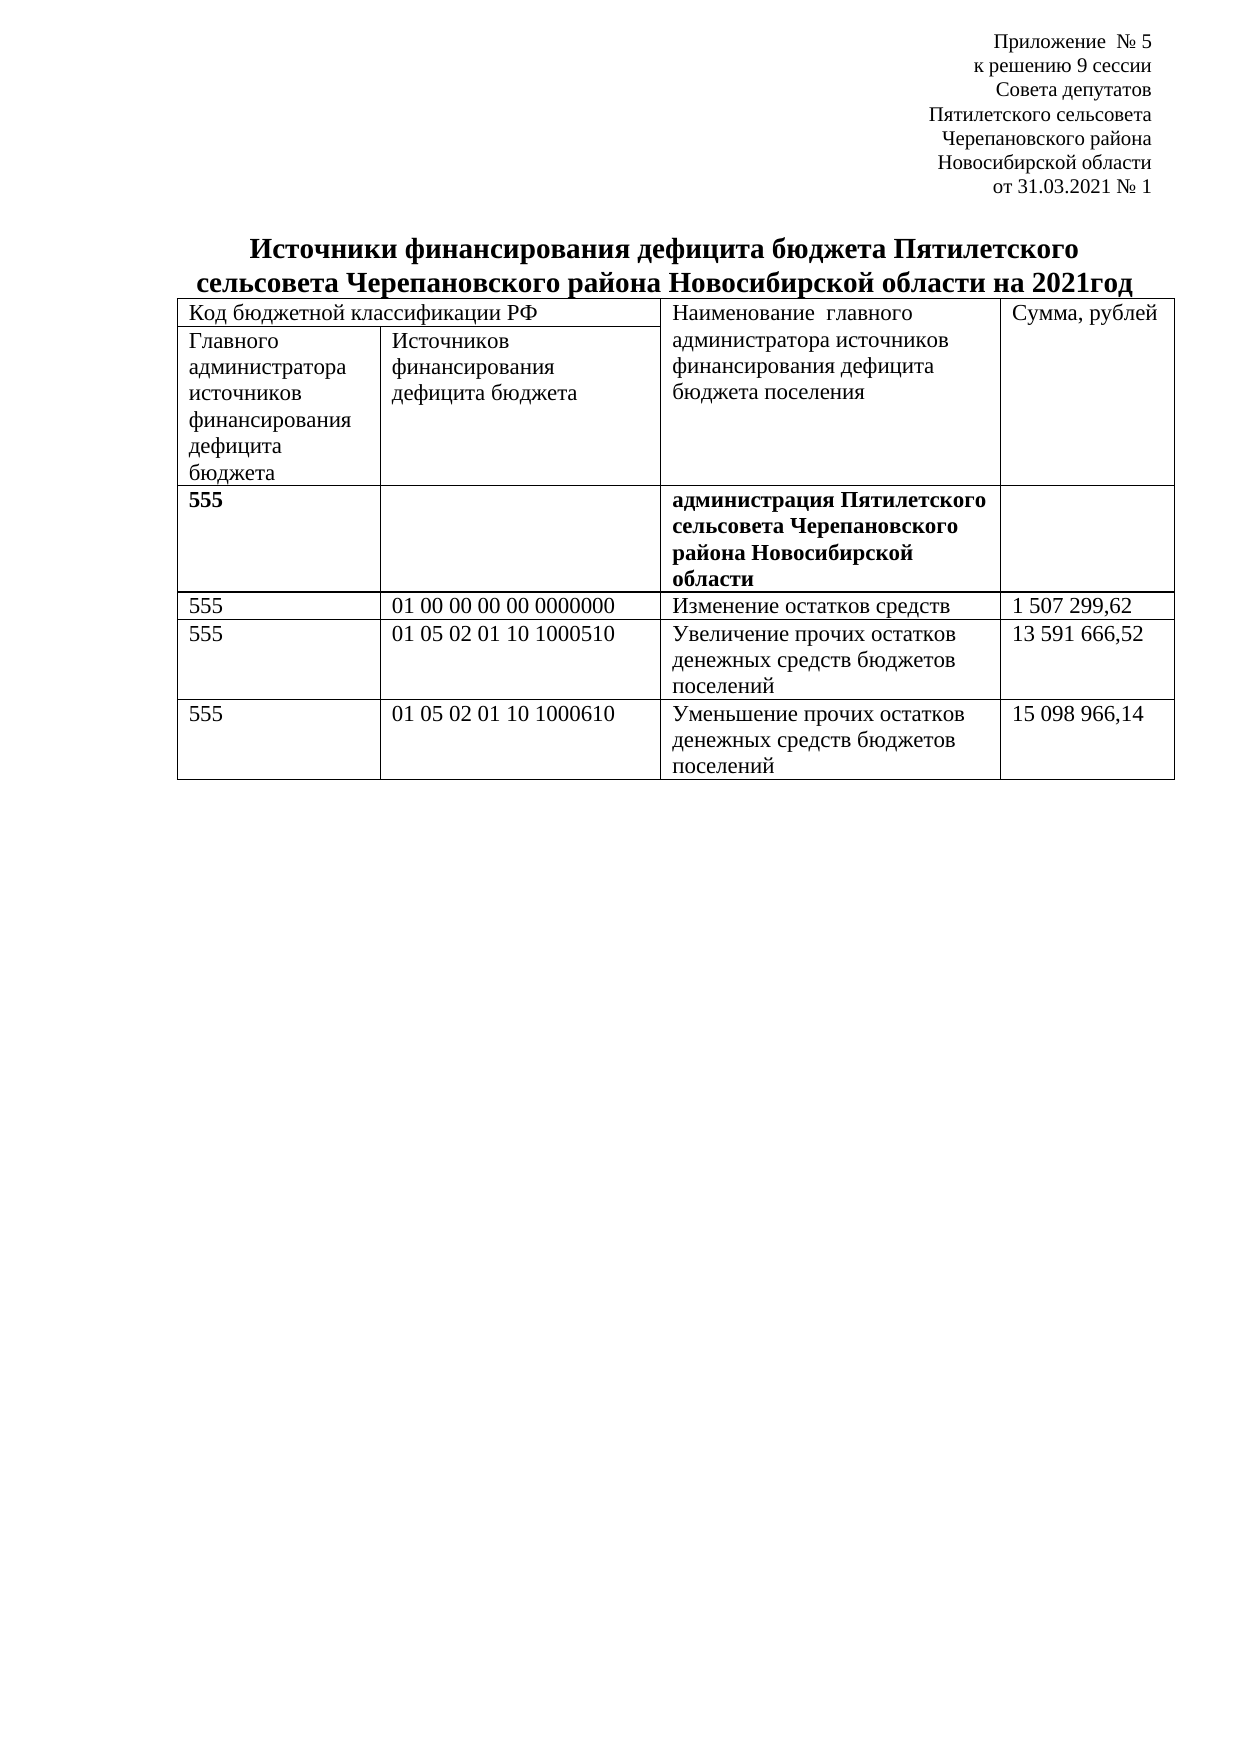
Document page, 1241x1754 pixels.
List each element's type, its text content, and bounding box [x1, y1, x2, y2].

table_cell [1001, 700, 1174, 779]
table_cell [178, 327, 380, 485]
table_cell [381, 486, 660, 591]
text Приложение № 5 [177, 29, 1152, 53]
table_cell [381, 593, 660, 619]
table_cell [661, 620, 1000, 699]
text Новосибирской области [177, 149, 1152, 174]
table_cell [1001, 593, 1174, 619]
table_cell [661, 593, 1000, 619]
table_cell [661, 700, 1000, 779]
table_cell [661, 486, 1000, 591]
text Источники финансирования дефицита бюджета Пятилетского сельсовета Черепановского района Новосибирской области на 2021год [177, 231, 1152, 298]
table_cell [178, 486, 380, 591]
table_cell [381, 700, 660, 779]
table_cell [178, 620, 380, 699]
text от 31.03.2021 № 1 [177, 174, 1152, 198]
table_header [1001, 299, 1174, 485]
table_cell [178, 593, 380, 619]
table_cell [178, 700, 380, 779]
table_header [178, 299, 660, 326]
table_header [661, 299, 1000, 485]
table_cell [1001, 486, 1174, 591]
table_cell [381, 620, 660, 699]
text Совета депутатов [177, 77, 1152, 101]
text Черепановского района [177, 126, 1152, 149]
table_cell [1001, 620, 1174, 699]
text Пятилетского сельсовета [177, 101, 1152, 126]
text к решению 9 сессии [177, 53, 1152, 77]
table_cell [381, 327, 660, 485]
